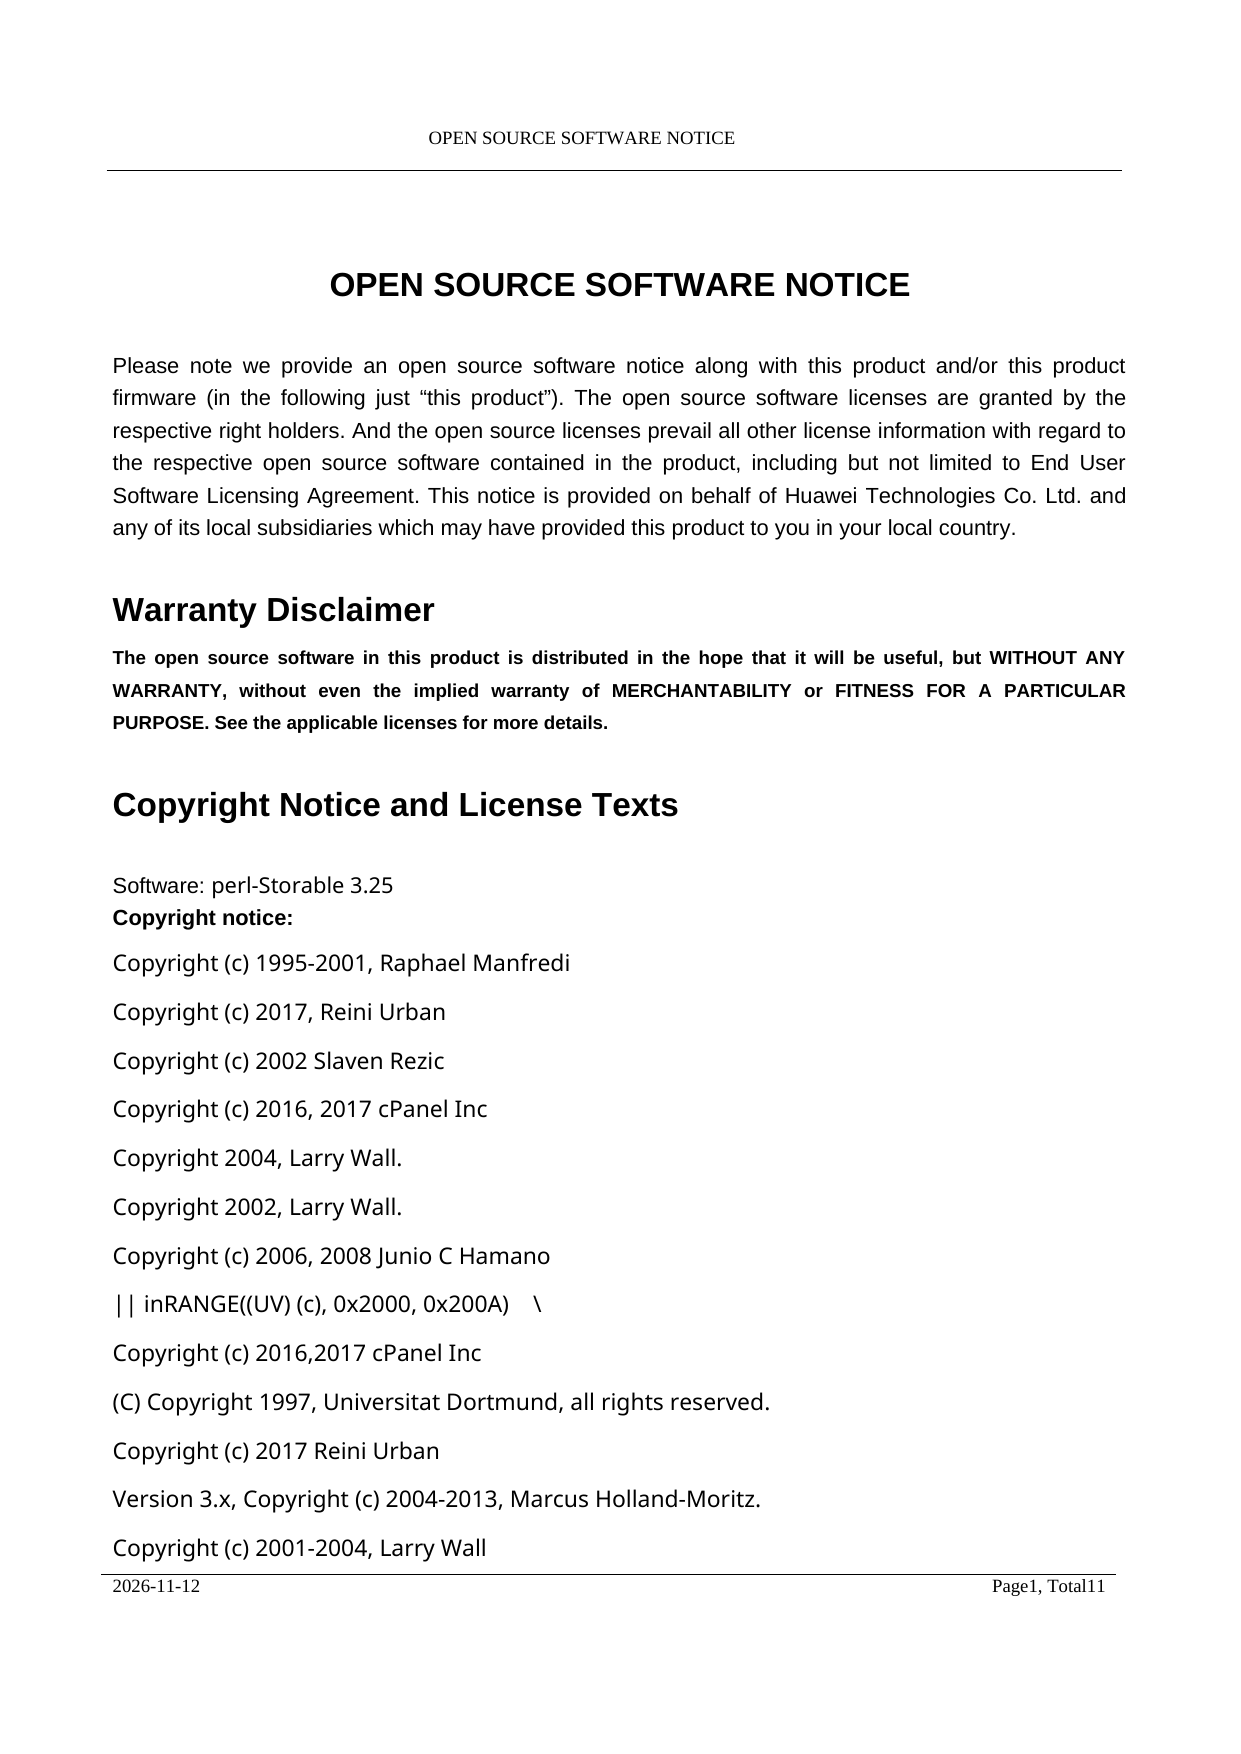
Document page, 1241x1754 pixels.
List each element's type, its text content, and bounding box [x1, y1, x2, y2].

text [112, 947, 1128, 1564]
text Copyright notice: [112, 901, 1128, 934]
text Please note we provide an open source software notice along with this product and/or this product firmware (in the following just “this product”). The open source software licenses are granted by the respective right holders. And the open source licenses prevail all other license information with regard to the respective open source software contained in the product, including but not limited to End User Software Licensing Agreement. This notice is provided on behalf of Huawei Technologies Co. Ltd. and any of its local subsidiaries which may have provided this product to you in your local country. [112, 349, 1128, 544]
text OPEN SOURCE SOFTWARE NOTICE [112, 251, 1128, 316]
text Software: perl-Storable 3.25 [112, 869, 1128, 901]
text The open source software in this product is distributed in the hope that it will be useful, but WITHOUT ANY WARRANTY, without even the implied warranty of MERCHANTABILITY or FITNESS FOR A PARTICULAR PURPOSE. See the applicable licenses for more details. [112, 641, 1128, 739]
text Warranty Disclaimer [112, 576, 1128, 641]
text Copyright Notice and License Texts [112, 771, 1128, 836]
